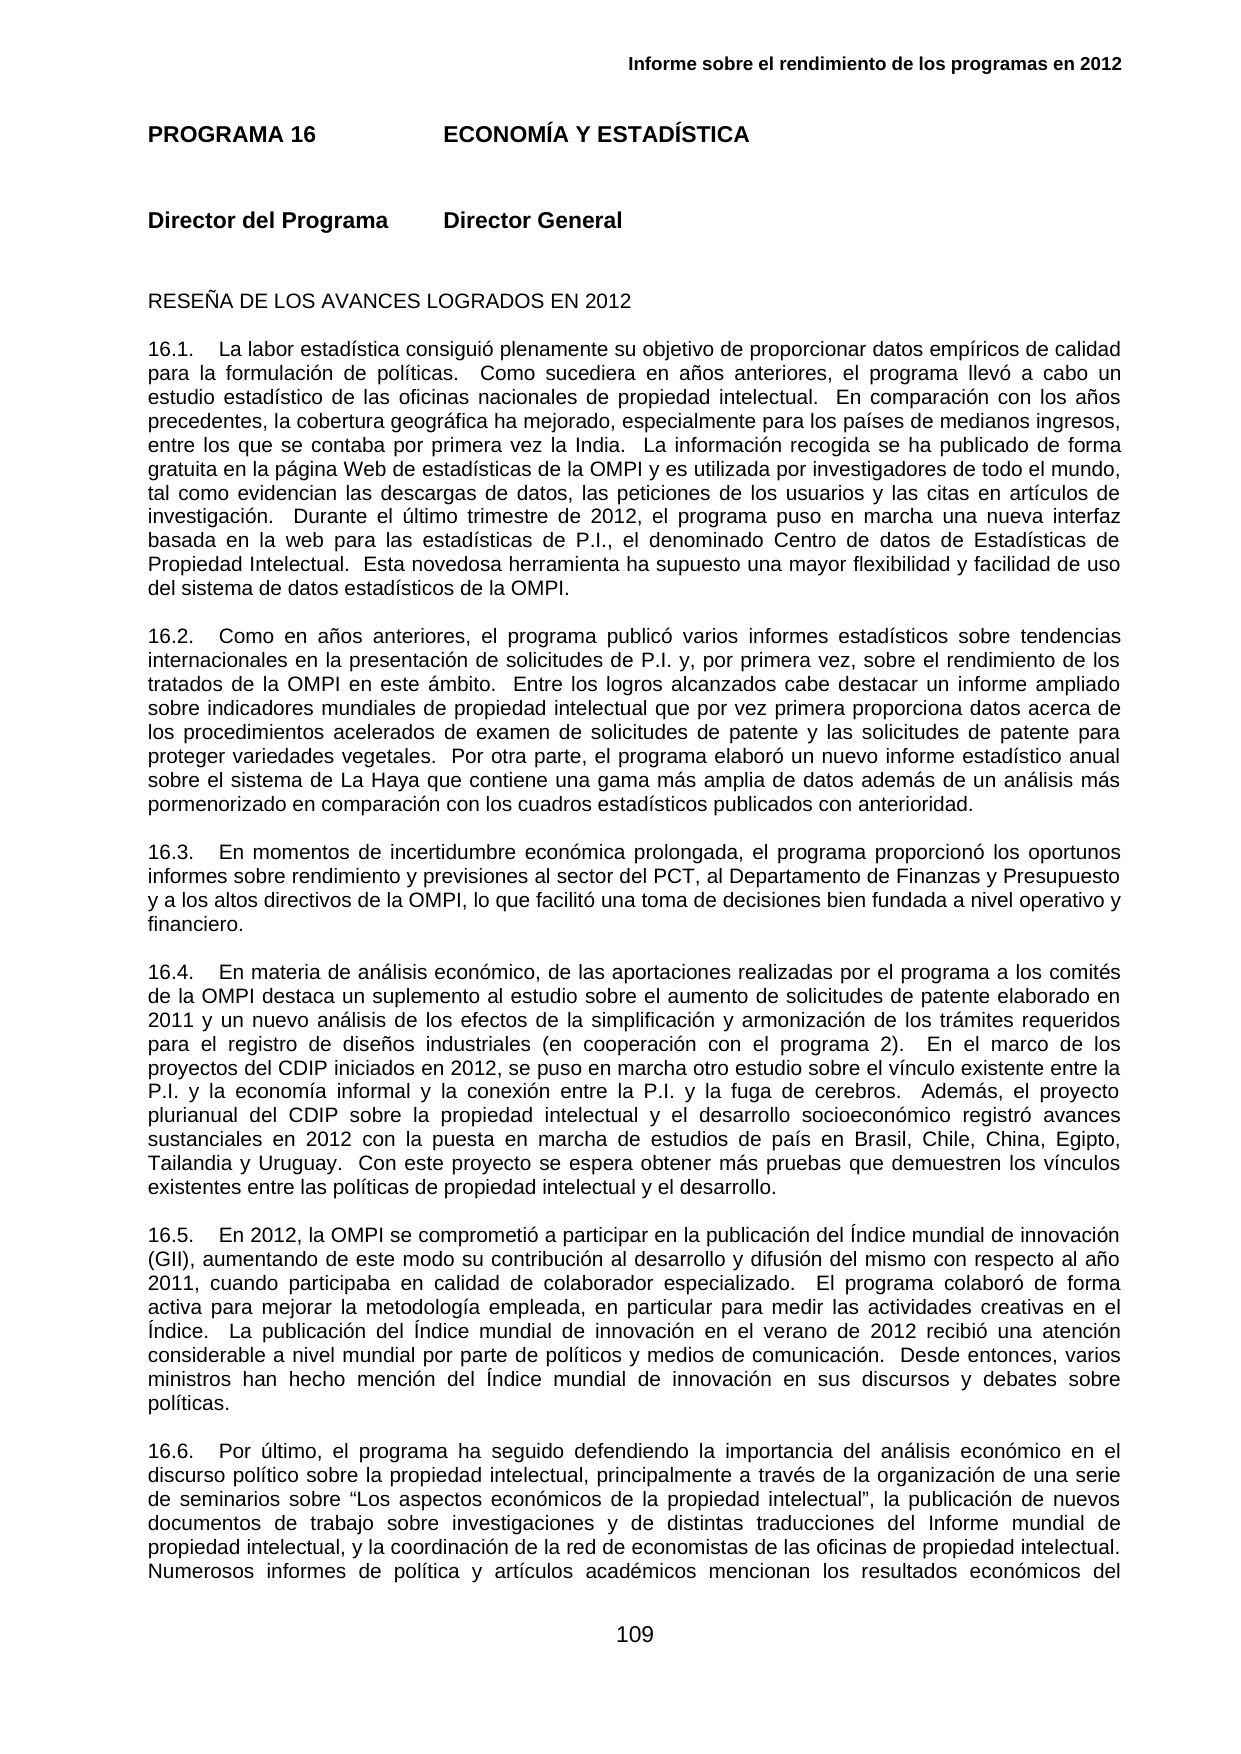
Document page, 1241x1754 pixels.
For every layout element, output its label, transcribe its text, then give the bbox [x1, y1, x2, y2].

list En 2012, la OMPI se comprometió a participar en la publicación del Índice mundial de innovación (GII), aumentando de este modo su contribución al desarrollo y difusión del mismo con respecto al año 2011, cuando participaba en calidad de colaborador especializado. El programa colaboró de forma activa para mejorar la metodología empleada, en particular para medir las actividades creativas en el Índice. La publicación del Índice mundial de innovación en el verano de 2012 recibió una atención considerable a nivel mundial por parte de políticos y medios de comunicación. Desde entonces, varios ministros han hecho mención del Índice mundial de innovación en sus discursos y debates sobre políticas. [148, 1223, 1122, 1415]
text Director del Programa Director General [148, 207, 1122, 233]
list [148, 1439, 1122, 1582]
list En materia de análisis económico, de las aportaciones realizadas por el programa a los comités de la OMPI destaca un suplemento al estudio sobre el aumento de solicitudes de patente elaborado en 2011 y un nuevo análisis de los efectos de la simplificación y armonización de los trámites requeridos para el registro de diseños industriales (en cooperación con el programa 2). En el marco de los proyectos del CDIP iniciados en 2012, se puso en marcha otro estudio sobre el vínculo existente entre la P.I. y la economía informal y la conexión entre la P.I. y la fuga de cerebros. Además, el proyecto plurianual del CDIP sobre la propiedad intelectual y el desarrollo socioeconómico registró avances sustanciales en 2012 con la puesta en marcha de estudios de país en Brasil, Chile, China, Egipto, Tailandia y Uruguay. Con este proyecto se espera obtener más pruebas que demuestren los vínculos existentes entre las políticas de propiedad intelectual y el desarrollo. [148, 959, 1122, 1199]
list La labor estadística consiguió plenamente su objetivo de proporcionar datos empíricos de calidad para la formulación de políticas. Como sucediera en años anteriores, el programa llevó a cabo un estudio estadístico de las oficinas nacionales de propiedad intelectual. En comparación con los años precedentes, la cobertura geográfica ha mejorado, especialmente para los países de medianos ingresos, entre los que se contaba por primera vez la India. La información recogida se ha publicado de forma gratuita en la página Web de estadísticas de la OMPI y es utilizada por investigadores de todo el mundo, tal como evidencian las descargas de datos, las peticiones de los usuarios y las citas en artículos de investigación. Durante el último trimestre de 2012, el programa puso en marcha una nueva interfaz basada en la web para las estadísticas de P.I., el denominado Centro de datos de Estadísticas de Propiedad Intelectual. Esta novedosa herramienta ha supuesto una mayor flexibilidad y facilidad de uso del sistema de datos estadísticos de la OMPI. [148, 337, 1122, 600]
list En momentos de incertidumbre económica prolongada, el programa proporcionó los oportunos informes sobre rendimiento y previsiones al sector del PCT, al Departamento de Finanzas y Presupuesto y a los altos directivos de la OMPI, lo que facilitó una toma de decisiones bien fundada a nivel operativo y financiero. [148, 840, 1122, 936]
text PROGRAMA 16 ECONOMÍA Y ESTADÍSTICA [148, 121, 1122, 148]
text RESEÑA DE LOS AVANCES LOGRADOS EN 2012 [148, 286, 1122, 313]
list Como en años anteriores, el programa publicó varios informes estadísticos sobre tendencias internacionales en la presentación de solicitudes de P.I. y, por primera vez, sobre el rendimiento de los tratados de la OMPI en este ámbito. Entre los logros alcanzados cabe destacar un informe ampliado sobre indicadores mundiales de propiedad intelectual que por vez primera proporciona datos acerca de los procedimientos acelerados de examen de solicitudes de patente y las solicitudes de patente para proteger variedades vegetales. Por otra parte, el programa elaboró un nuevo informe estadístico anual sobre el sistema de La Haya que contiene una gama más amplia de datos además de un análisis más pormenorizado en comparación con los cuadros estadísticos publicados con anterioridad. [148, 624, 1122, 816]
